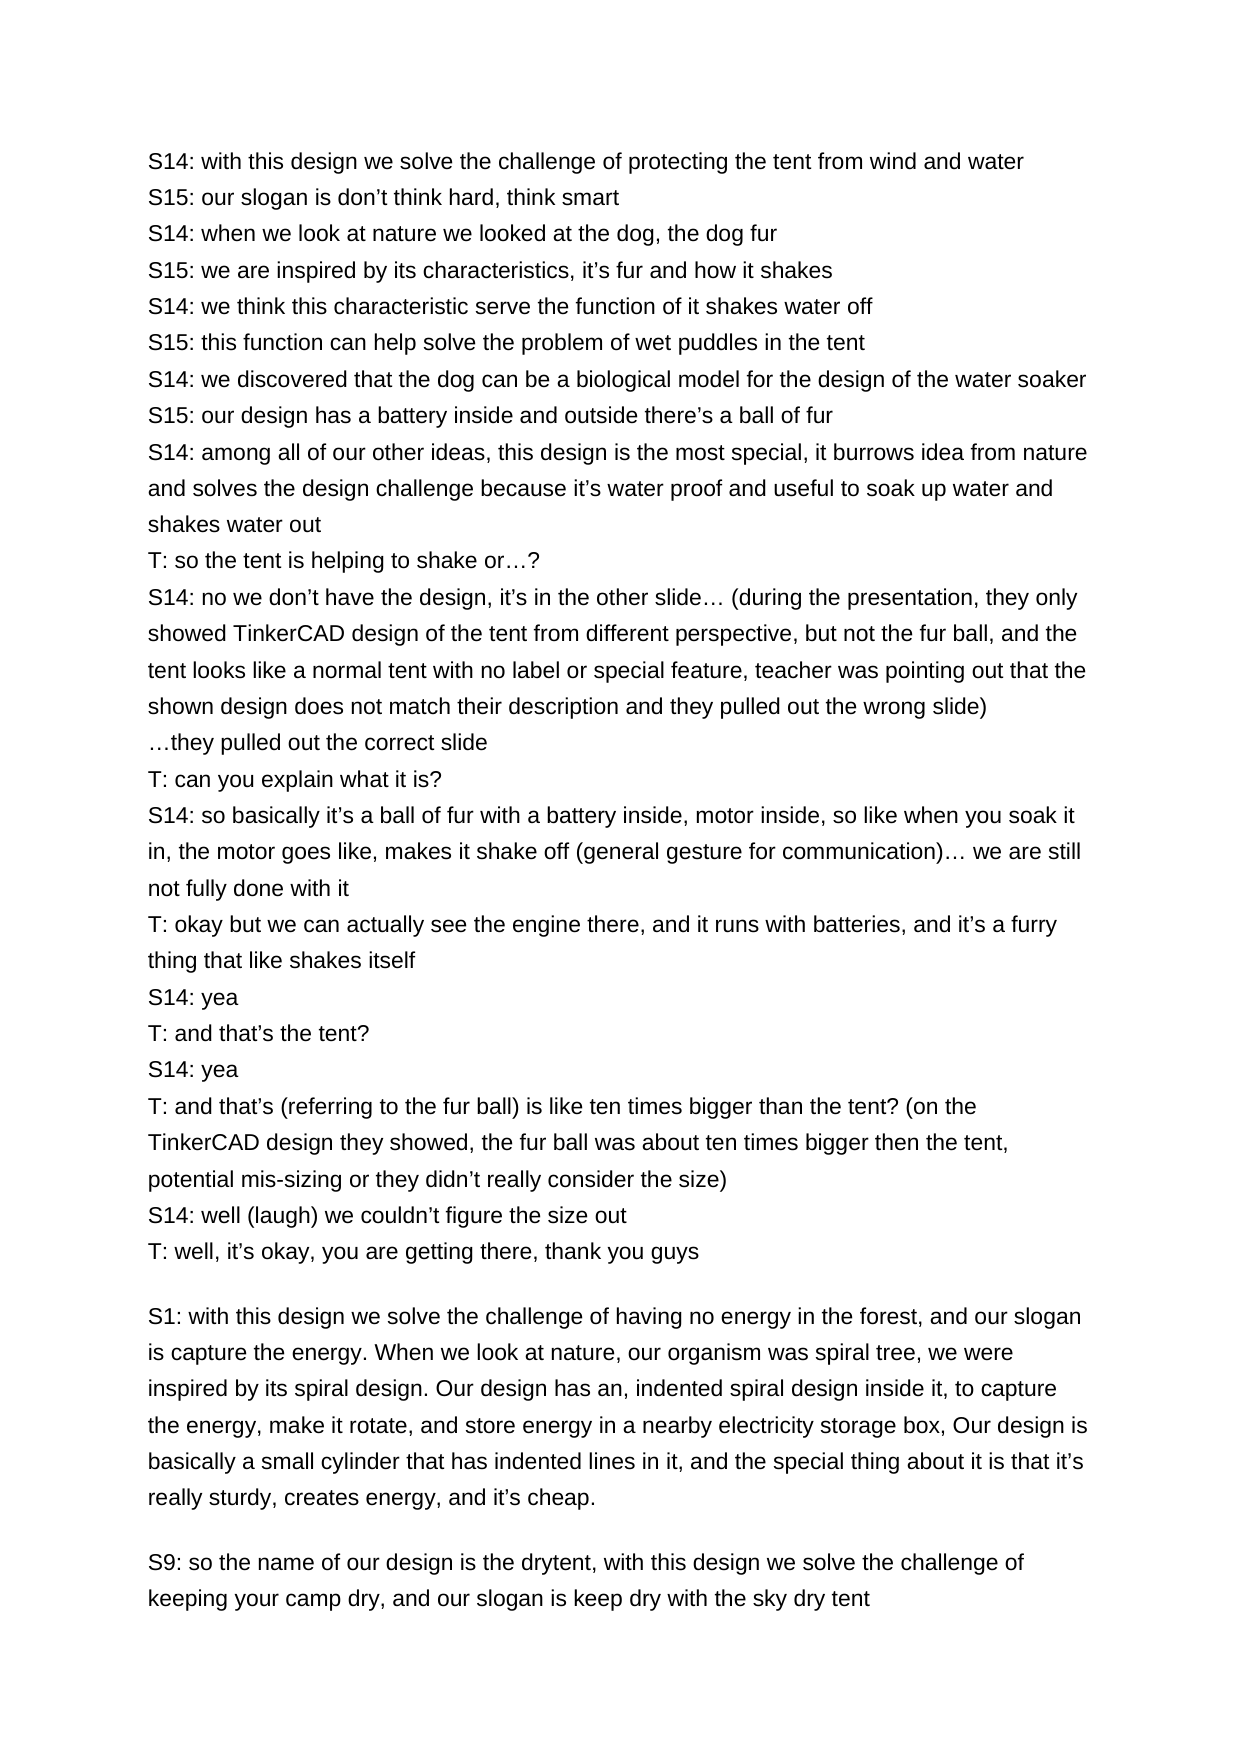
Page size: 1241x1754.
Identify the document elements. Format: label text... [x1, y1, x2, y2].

text S15: our slogan is don’t think hard, think smart [148, 184, 1093, 210]
text T: okay but we can actually see the engine there, and it runs with batteries, and it’s a furry thing that like shakes itself [148, 911, 1093, 974]
text S14: we discovered that the dog can be a biological model for the design of the water soaker [148, 366, 1093, 392]
text S14: no we don’t have the design, it’s in the other slide… (during the presentation, they only showed TinkerCAD design of the tent from different perspective, but not the fur ball, and the tent looks like a normal tent with no label or special feature, teacher was pointing out that the shown design does not match their description and they pulled out the wrong slide) [148, 584, 1093, 719]
text S14: so basically it’s a ball of fur with a battery inside, motor inside, so like when you soak it in, the motor goes like, makes it shake off (general gesture for communication)… we are still not fully done with it [148, 802, 1093, 901]
text S14: yea [148, 984, 1093, 1010]
text S15: our design has a battery inside and outside there’s a ball of fur [148, 402, 1093, 428]
text T: well, it’s okay, you are getting there, thank you guys [148, 1238, 1093, 1264]
text …they pulled out the correct slide [148, 729, 1093, 756]
text S14: among all of our other ideas, this design is the most special, it burrows idea from nature and solves the design challenge because it’s water proof and useful to soak up water and shakes water out [148, 438, 1093, 537]
text S9: so the name of our design is the drytent, with this design we solve the challenge of keeping your camp dry, and our slogan is keep dry with the sky dry tent [148, 1549, 1093, 1611]
text S15: we are inspired by its characteristics, it’s fur and how it shakes [148, 257, 1093, 283]
text S14: we think this characteristic serve the function of it shakes water off [148, 293, 1093, 319]
text S14: well (laugh) we couldn’t figure the size out [148, 1202, 1093, 1228]
text S14: when we look at nature we looked at the dog, the dog fur [148, 220, 1093, 247]
text T: so the tent is helping to shake or…? [148, 547, 1093, 574]
text S14: with this design we solve the challenge of protecting the tent from wind and water [148, 148, 1093, 174]
text S14: yea [148, 1056, 1093, 1083]
text T: can you explain what it is? [148, 766, 1093, 792]
text S15: this function can help solve the problem of wet puddles in the tent [148, 329, 1093, 356]
text T: and that’s (referring to the fur ball) is like ten times bigger than the tent? (on the TinkerCAD design they showed, the fur ball was about ten times bigger then the tent, potential mis-sizing or they didn’t really consider the size) [148, 1093, 1093, 1192]
text S1: with this design we solve the challenge of having no energy in the forest, and our slogan is capture the energy. When we look at nature, our organism was spiral tree, we were inspired by its spiral design. Our design has an, indented spiral design inside it, to capture the energy, make it rotate, and store energy in a nearby electricity storage box, Our design is basically a small cylinder that has indented lines in it, and the special thing about it is that it’s really sturdy, creates energy, and it’s cheap. [148, 1303, 1093, 1511]
text T: and that’s the tent? [148, 1020, 1093, 1046]
